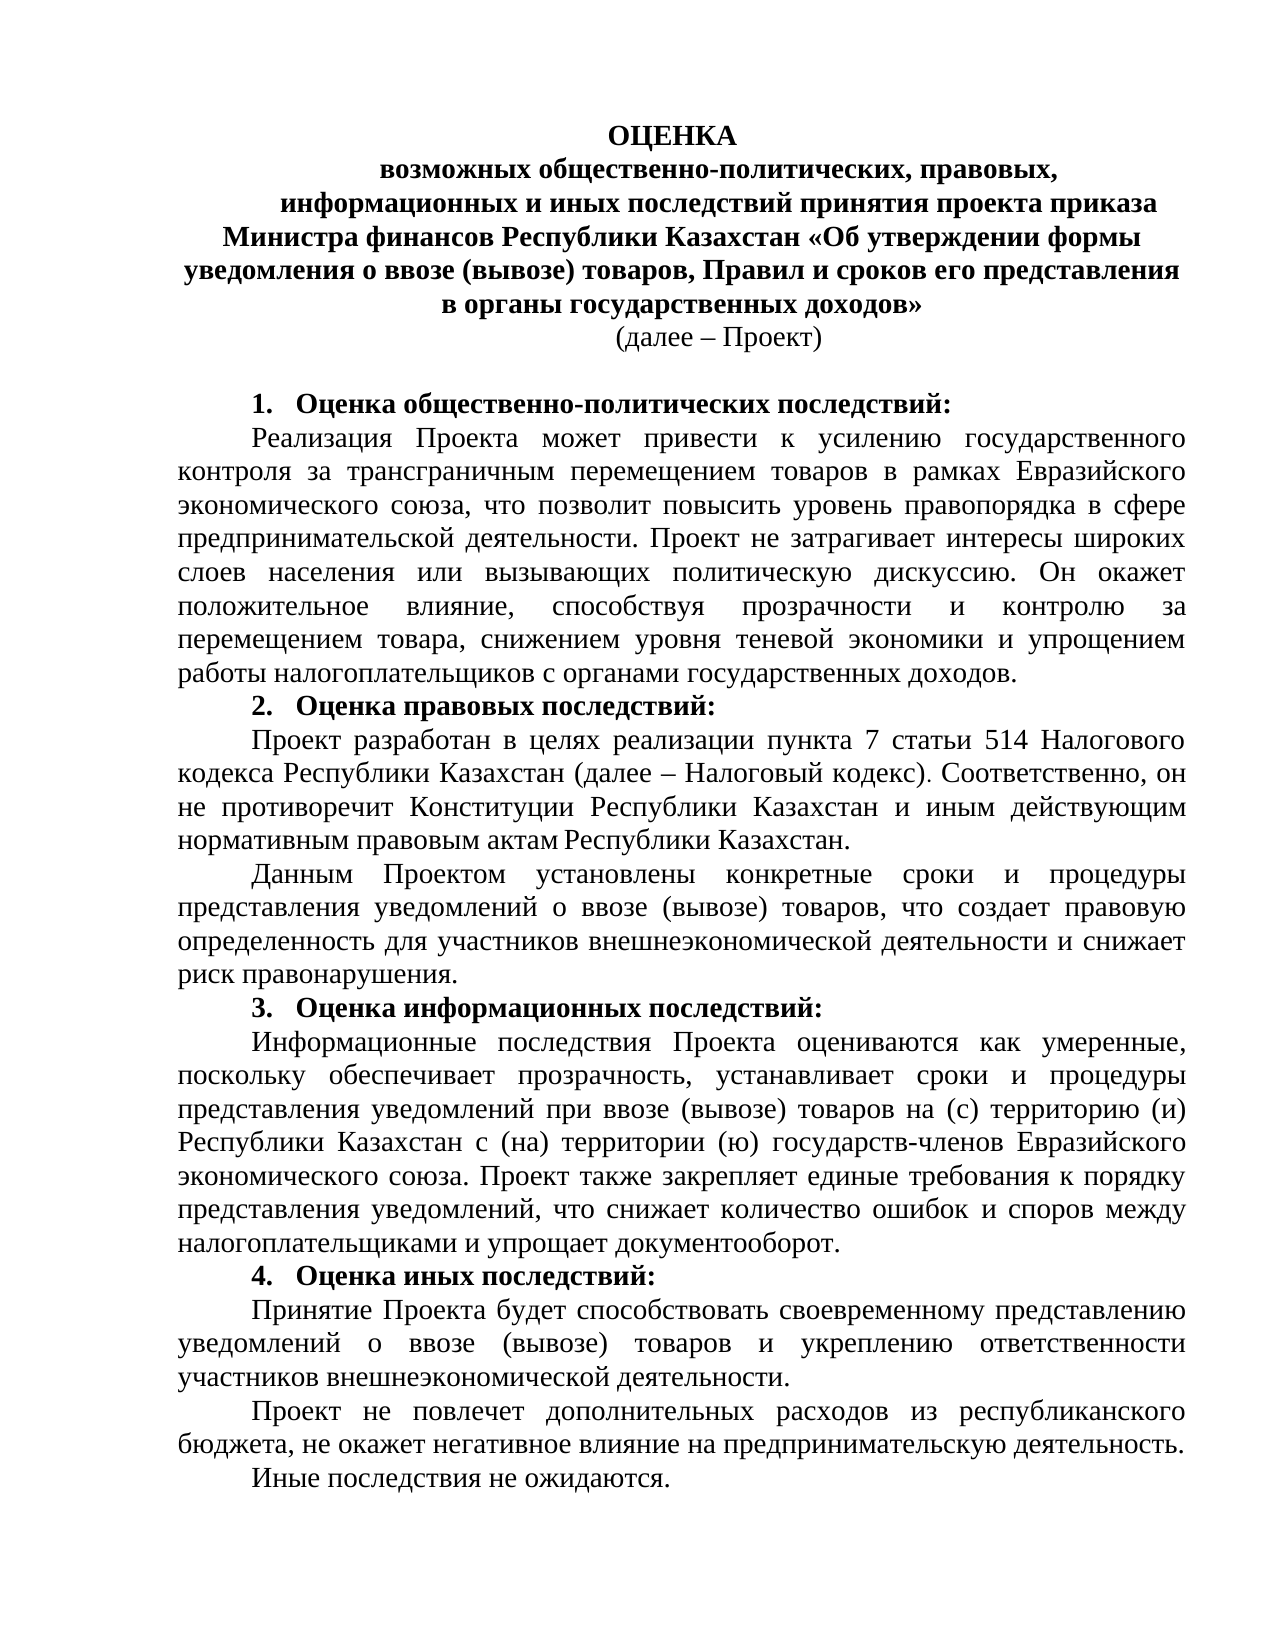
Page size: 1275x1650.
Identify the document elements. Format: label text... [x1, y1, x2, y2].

text Проект разработан в целях реализации пункта 7 статьи 514 Налогового кодекса Республики Казахстан (далее – Налоговый кодекс). Соответственно, он не противоречит Конституции Республики Казахстан и иным действующим нормативным правовым актам Республики Казахстан. [177, 722, 1186, 856]
text 4. Оценка иных последствий: [177, 1258, 1186, 1292]
text Принятие Проекта будет способствовать своевременному представлению уведомлений о ввозе (вывозе) товаров и укреплению ответственности участников внешнеэкономической деятельности. [177, 1292, 1186, 1393]
text информационных и иных последствий принятия проекта приказа Министра финансов Республики Казахстан «Об утверждении формы уведомления о ввозе (вывозе) товаров, Правил и сроков его представления в органы государственных доходов» [177, 185, 1186, 319]
text 3. Оценка информационных последствий: [177, 990, 1186, 1024]
text Проект не повлечет дополнительных расходов из республиканского бюджета, не окажет негативное влияние на предпринимательскую деятельность. [177, 1393, 1186, 1460]
text Данным Проектом установлены конкретные сроки и процедуры представления уведомлений о ввозе (вывозе) товаров, что создает правовую определенность для участников внешнеэкономической деятельности и снижает риск правонарушения. [177, 856, 1186, 990]
text Иные последствия не ожидаются. [177, 1460, 1186, 1493]
text (далее – Проект) [177, 319, 1186, 353]
text Реализация Проекта может привести к усилению государственного контроля за трансграничным перемещением товаров в рамках Евразийского экономического союза, что позволит повысить уровень правопорядка в сфере предпринимательской деятельности. Проект не затрагивает интересы широких слоев населения или вызывающих политическую дискуссию. Он окажет положительное влияние, способствуя прозрачности и контролю за перемещением товара, снижением уровня теневой экономики и упрощением работы налогоплательщиков с органами государственных доходов. [177, 420, 1186, 688]
text возможных общественно-политических, правовых, [177, 152, 1186, 185]
text ОЦЕНКА [177, 118, 1186, 152]
text Информационные последствия Проекта оцениваются как умеренные, поскольку обеспечивает прозрачность, устанавливает сроки и процедуры представления уведомлений при ввозе (вывозе) товаров на (с) территорию (и) Республики Казахстан с (на) территории (ю) государств-членов Евразийского экономического союза. Проект также закрепляет единые требования к порядку представления уведомлений, что снижает количество ошибок и споров между налогоплательщиками и упрощает документооборот. [177, 1024, 1186, 1258]
text 2. Оценка правовых последствий: [177, 688, 1186, 722]
text 1. Оценка общественно-политических последствий: [177, 386, 1186, 420]
